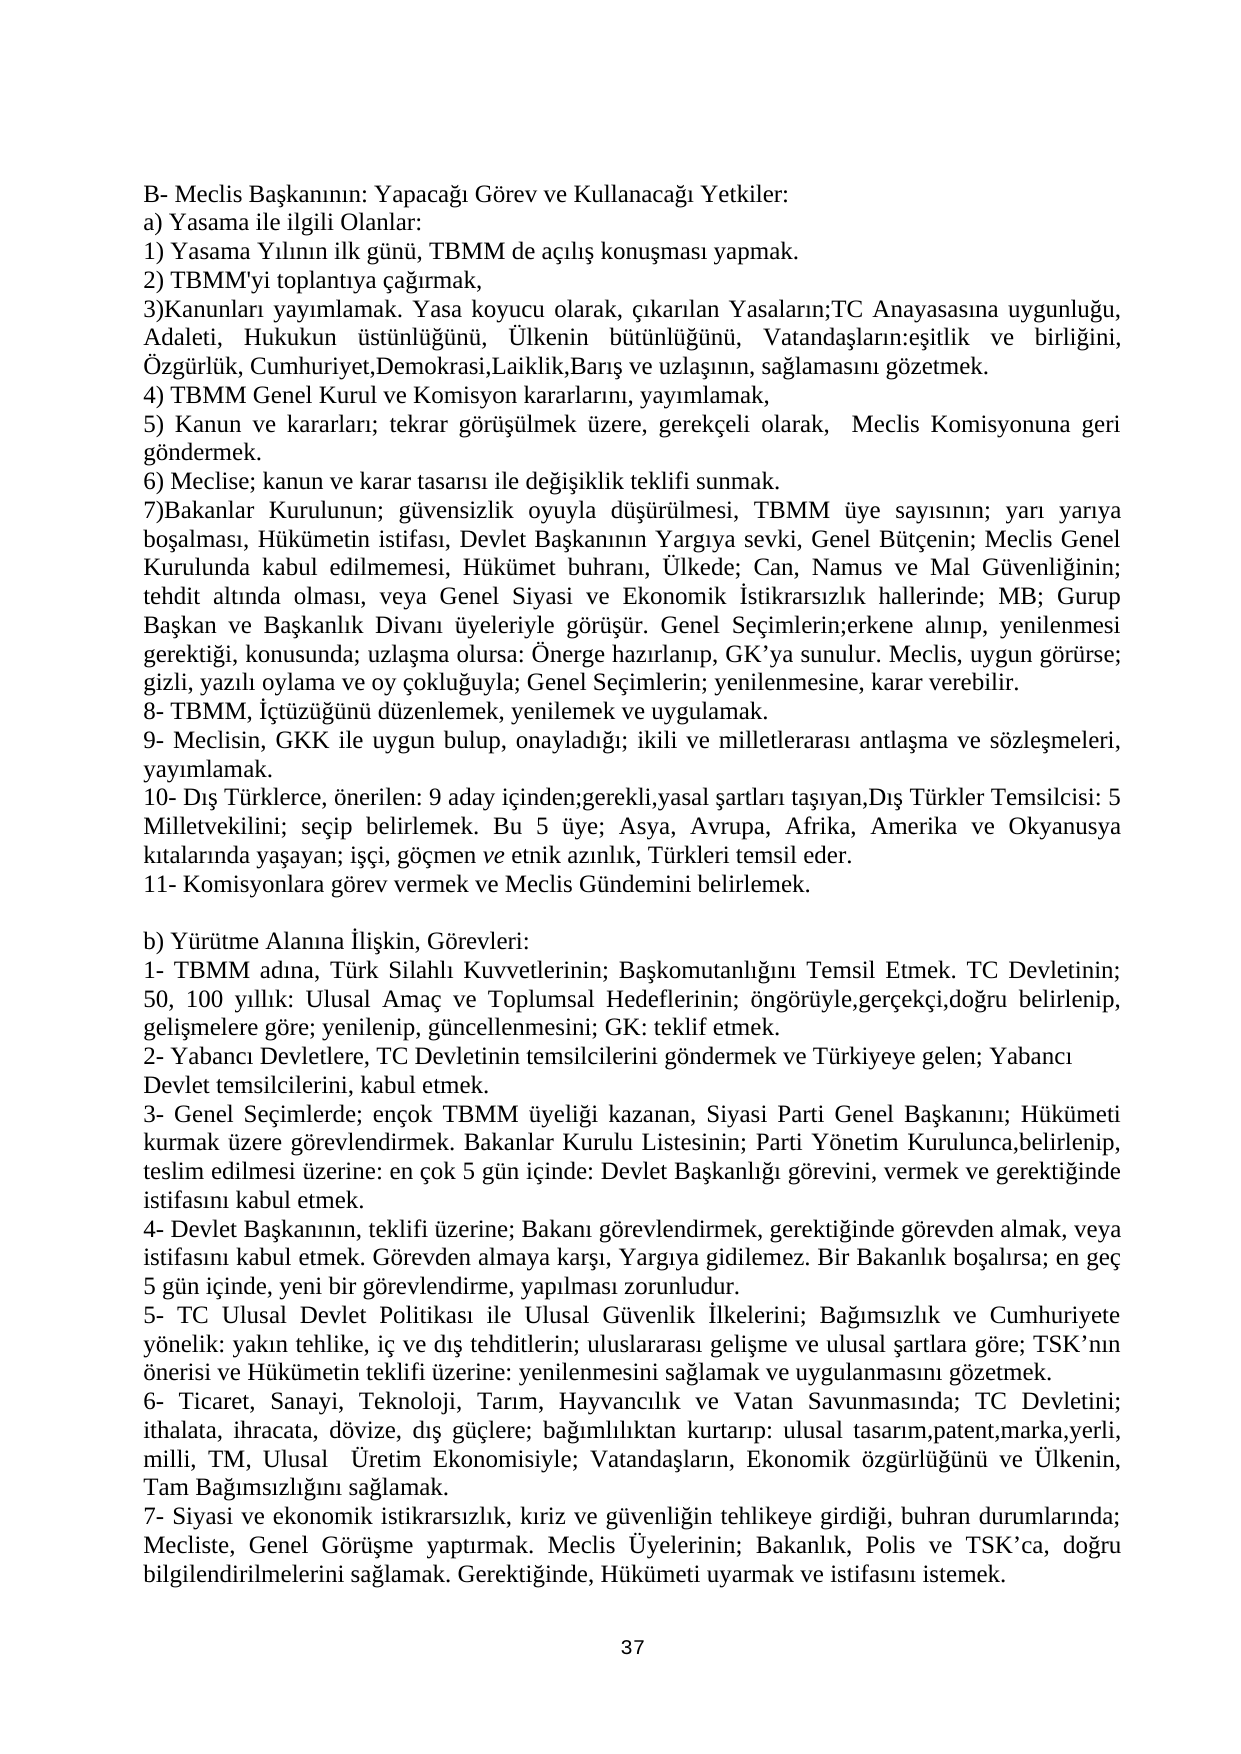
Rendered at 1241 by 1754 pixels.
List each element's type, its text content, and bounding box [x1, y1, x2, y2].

text 2- Yabancı Devletlere, TC Devletinin temsilcilerini göndermek ve Türkiyeye gelen; Yabancı [143, 1041, 1122, 1070]
text 3- Genel Seçimlerde; ençok TBMM üyeliği kazanan, Siyasi Parti Genel Başkanını; Hükümeti kurmak üzere görevlendirmek. Bakanlar Kurulu Listesinin; Parti Yönetim Kurulunca,belirlenip, teslim edilmesi üzerine: en çok 5 gün içinde: Devlet Başkanlığı görevini, vermek ve gerektiğinde istifasını kabul etmek. [143, 1099, 1122, 1214]
text 1) Yasama Yılının ilk günü, TBMM de açılış konuşması yapmak. [143, 236, 1122, 265]
text 5- TC Ulusal Devlet Politikası ile Ulusal Güvenlik İlkelerini; Bağımsızlık ve Cumhuriyete yönelik: yakın tehlike, iç ve dış tehditlerin; uluslararası gelişme ve ulusal şartlara göre; TSK’nın önerisi ve Hükümetin teklifi üzerine: yenilenmesini sağlamak ve uygulanmasını gözetmek. [143, 1300, 1122, 1386]
text 9- Meclisin, GKK ile uygun bulup, onayladığı; ikili ve milletlerarası antlaşma ve sözleşmeleri, yayımlamak. [143, 725, 1122, 782]
text 7)Bakanlar Kurulunun; güvensizlik oyuyla düşürülmesi, TBMM üye sayısının; yarı yarıya boşalması, Hükümetin istifası, Devlet Başkanının Yargıya sevki, Genel Bütçenin; Meclis Genel Kurulunda kabul edilmemesi, Hükümet buhranı, Ülkede; Can, Namus ve Mal Güvenliğinin; tehdit altında olması, veya Genel Siyasi ve Ekonomik İstikrarsızlık hallerinde; MB; Gurup Başkan ve Başkanlık Divanı üyeleriyle görüşür. Genel Seçimlerin;erkene alınıp, yenilenmesi gerektiği, konusunda; uzlaşma olursa: Önerge hazırlanıp, GK’ya sunulur. Meclis, uygun görürse; gizli, yazılı oylama ve oy çokluğuyla; Genel Seçimlerin; yenilenmesine, karar verebilir. [143, 495, 1122, 696]
text 5) Kanun ve kararları; tekrar görüşülmek üzere, gerekçeli olarak, Meclis Komisyonuna geri göndermek. [143, 409, 1122, 466]
text 11- Komisyonlara görev vermek ve Meclis Gündemini belirlemek. [143, 869, 1122, 897]
text 1- TBMM adına, Türk Silahlı Kuvvetlerinin; Başkomutanlığını Temsil Etmek. TC Devletinin; 50, 100 yıllık: Ulusal Amaç ve Toplumsal Hedeflerinin; öngörüyle,gerçekçi,doğru belirlenip, gelişmelere göre; yenilenip, güncellenmesini; GK: teklif etmek. [143, 955, 1122, 1041]
text 6- Ticaret, Sanayi, Teknoloji, Tarım, Hayvancılık ve Vatan Savunmasında; TC Devletini; ithalata, ihracata, dövize, dış güçlere; bağımlılıktan kurtarıp: ulusal tasarım,patent,marka,yerli, milli, TM, Ulusal Üretim Ekonomisiyle; Vatandaşların, Ekonomik özgürlüğünü ve Ülkenin, Tam Bağımsızlığını sağlamak. [143, 1386, 1122, 1501]
text 7- Siyasi ve ekonomik istikrarsızlık, kıriz ve güvenliğin tehlikeye girdiği, buhran durumlarında; Mecliste, Genel Görüşme yaptırmak. Meclis Üyelerinin; Bakanlık, Polis ve TSK’ca, doğru bilgilendirilmelerini sağlamak. Gerektiğinde, Hükümeti uyarmak ve istifasını istemek. [143, 1501, 1122, 1587]
text 6) Meclise; kanun ve karar tasarısı ile değişiklik teklifi sunmak. [143, 466, 1122, 495]
text 4- Devlet Başkanının, teklifi üzerine; Bakanı görevlendirmek, gerektiğinde görevden almak, veya istifasını kabul etmek. Görevden almaya karşı, Yargıya gidilemez. Bir Bakanlık boşalırsa; en geç 5 gün içinde, yeni bir görevlendirme, yapılması zorunludur. [143, 1214, 1122, 1300]
text 10- Dış Türklerce, önerilen: 9 aday içinden;gerekli,yasal şartları taşıyan,Dış Türkler Temsilcisi: 5 Milletvekilini; seçip belirlemek. Bu 5 üye; Asya, Avrupa, Afrika, Amerika ve Okyanusya kıtalarında yaşayan; işçi, göçmen ve etnik azınlık, Türkleri temsil eder. [143, 782, 1122, 869]
text Devlet temsilcilerini, kabul etmek. [143, 1070, 1122, 1099]
text B- Meclis Başkanının: Yapacağı Görev ve Kullanacağı Yetkiler: [143, 179, 1122, 207]
text 8- TBMM, İçtüzüğünü düzenlemek, yenilemek ve uygulamak. [143, 696, 1122, 725]
text b) Yürütme Alanına İlişkin, Görevleri: [143, 926, 1122, 955]
text 4) TBMM Genel Kurul ve Komisyon kararlarını, yayımlamak, [143, 380, 1122, 409]
text 2) TBMM'yi toplantıya çağırmak, [143, 265, 1122, 294]
text a) Yasama ile ilgili Olanlar: [143, 207, 1122, 236]
text 3)Kanunları yayımlamak. Yasa koyucu olarak, çıkarılan Yasaların;TC Anayasasına uygunluğu, Adaleti, Hukukun üstünlüğünü, Ülkenin bütünlüğünü, Vatandaşların:eşitlik ve birliğini, Özgürlük, Cumhuriyet,Demokrasi,Laiklik,Barış ve uzlaşının, sağlamasını gözetmek. [143, 294, 1122, 380]
